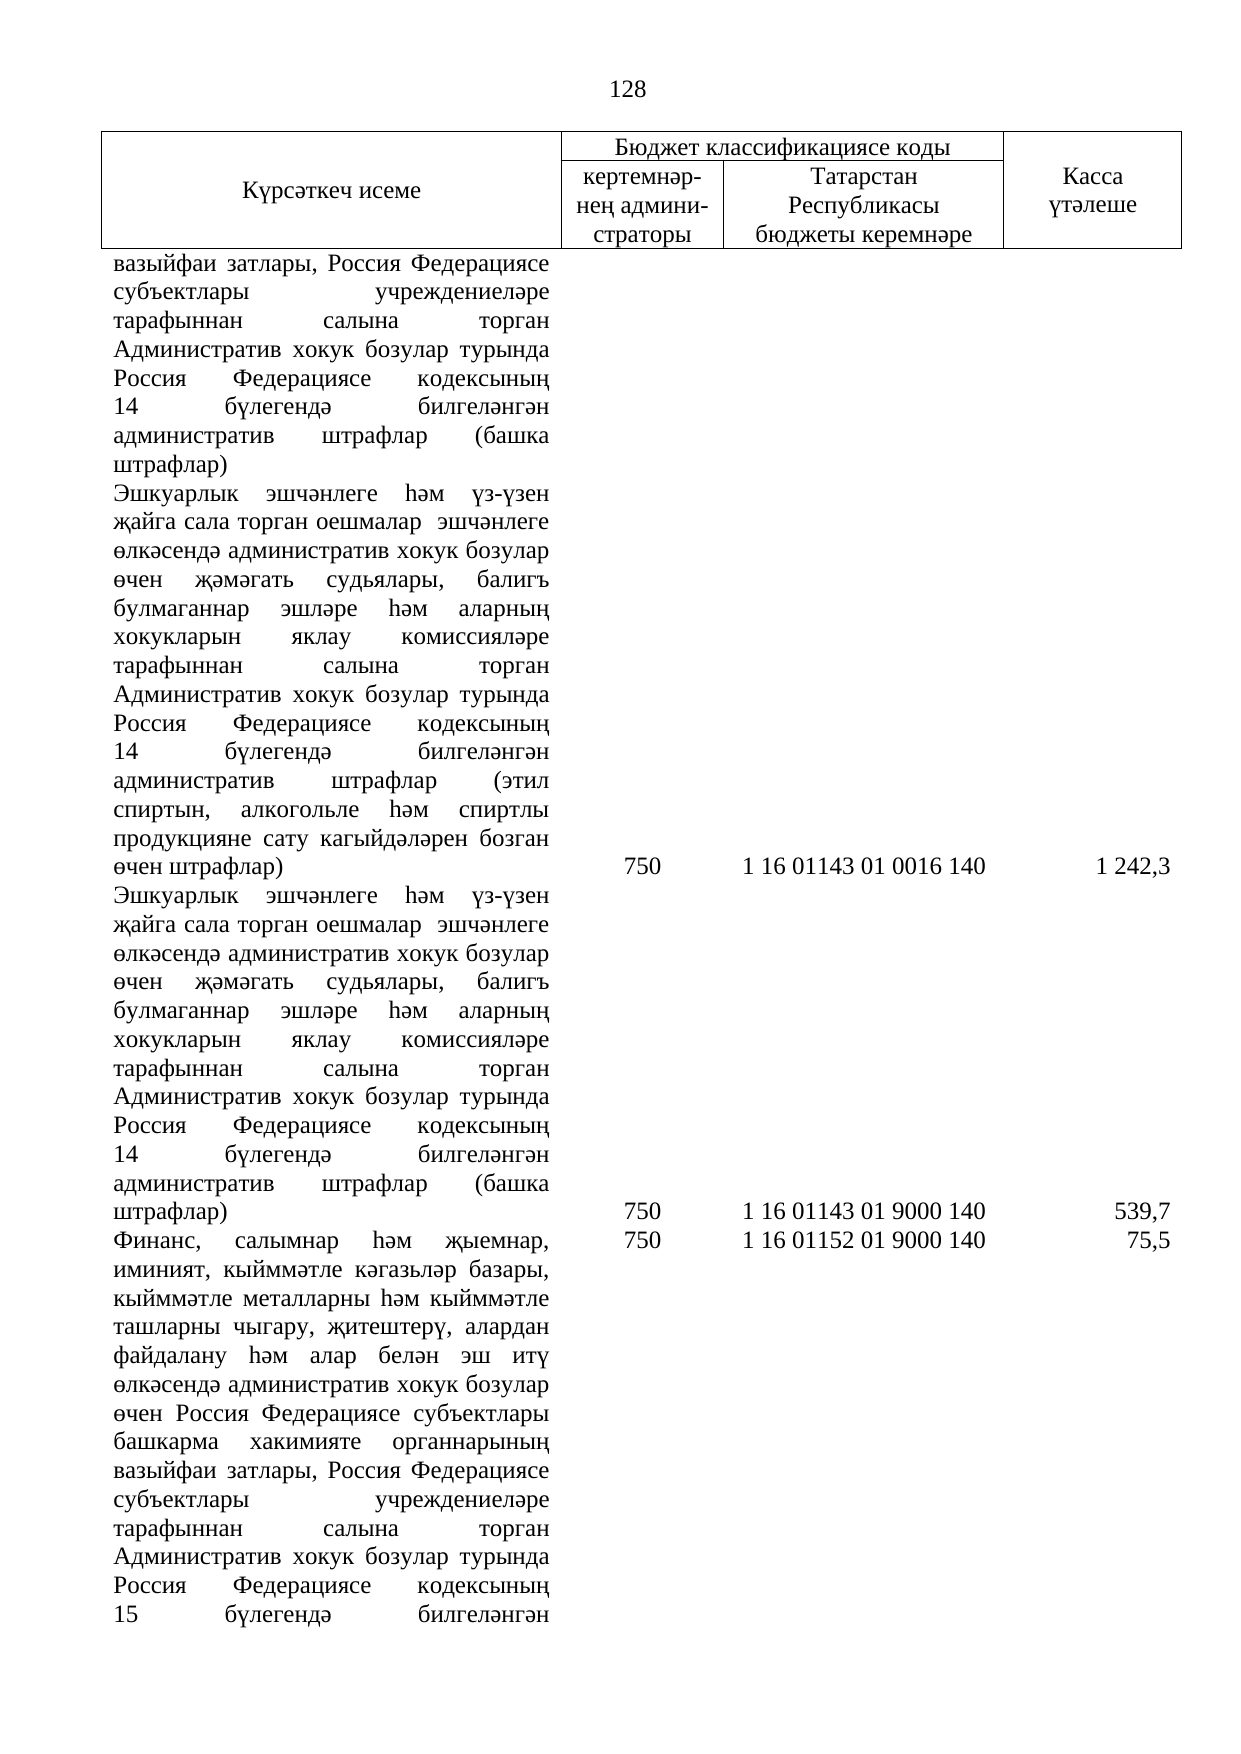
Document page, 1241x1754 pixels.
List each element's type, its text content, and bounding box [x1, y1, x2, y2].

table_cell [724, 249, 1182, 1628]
table_header Күрсәткеч исеме [102, 132, 561, 248]
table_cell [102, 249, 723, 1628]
table_header Бюджет классификациясе коды [562, 132, 1003, 160]
table_cell кертемнәр-нең админи-страторы [562, 161, 723, 248]
table_header Касса үтәлеше [1004, 132, 1181, 248]
table_cell Татарстан Республикасы бюджеты керемнәре [724, 161, 1003, 248]
